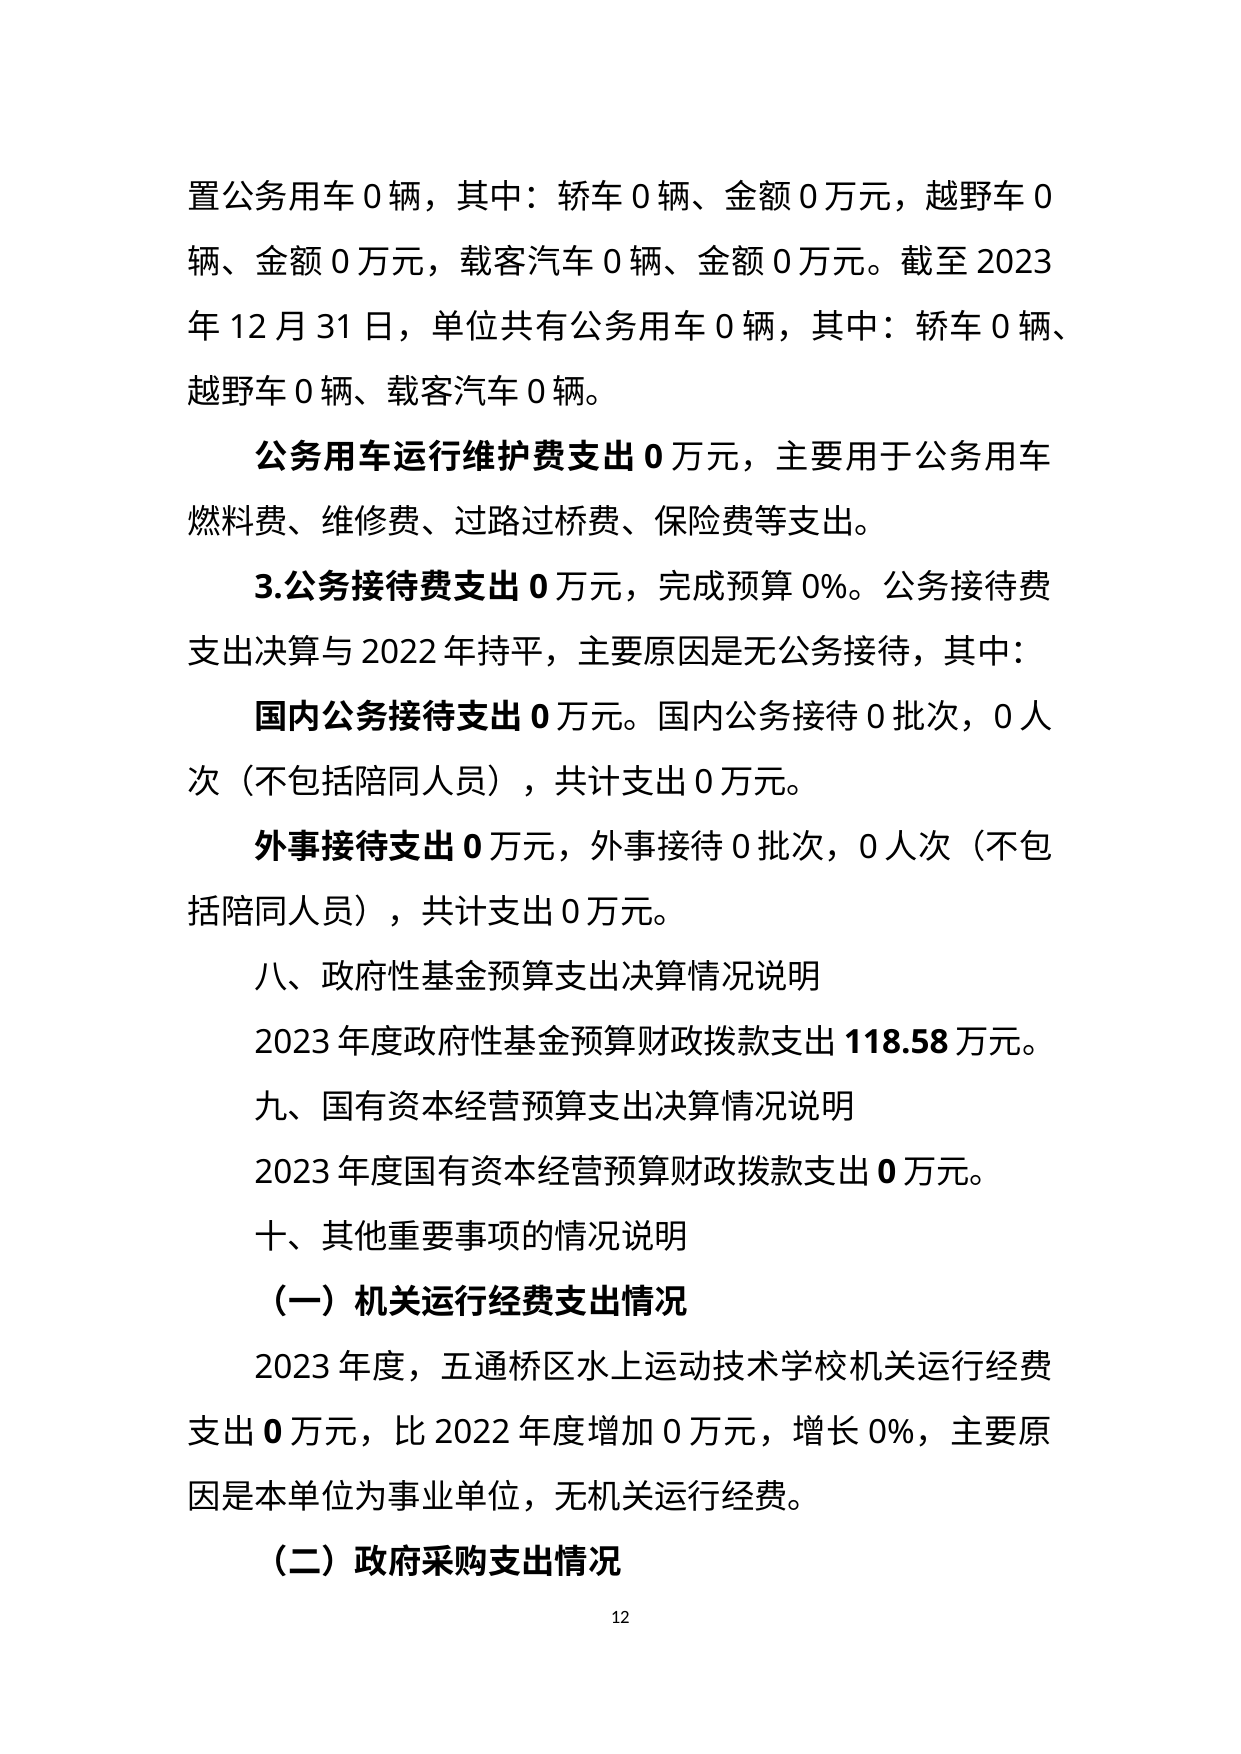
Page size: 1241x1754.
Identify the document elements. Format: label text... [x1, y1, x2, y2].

text 外事接待支出0万元，外事接待0批次，0人次（不包括陪同人员），共计支出0万元。 [187, 812, 1053, 942]
text 3.公务接待费支出0万元，完成预算0%。公务接待费支出决算与2022年持平，主要原因是无公务接待，其中： [187, 552, 1053, 682]
text 2023年度政府性基金预算财政拨款支出118.58万元。 [187, 1007, 1053, 1072]
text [187, 162, 1053, 422]
text 公务用车运行维护费支出0万元，主要用于公务用车燃料费、维修费、过路过桥费、保险费等支出。 [187, 422, 1053, 552]
text 国内公务接待支出0万元。国内公务接待0批次，0人次（不包括陪同人员），共计支出0万元。 [187, 682, 1053, 812]
text 2023年度，五通桥区水上运动技术学校机关运行经费支出0万元，比2022年度增加0万元，增长0%，主要原因是本单位为事业单位，无机关运行经费。 [187, 1332, 1053, 1527]
list 国有资本经营预算支出决算情况说明 [187, 1072, 1053, 1137]
text 八、政府性基金预算支出决算情况说明 [187, 942, 1053, 1007]
list 其他重要事项的情况说明 [187, 1202, 1053, 1267]
text （一）机关运行经费支出情况 [187, 1267, 1053, 1332]
text 2023年度国有资本经营预算财政拨款支出0万元。 [187, 1137, 1053, 1202]
text （二）政府采购支出情况 [187, 1527, 1053, 1592]
